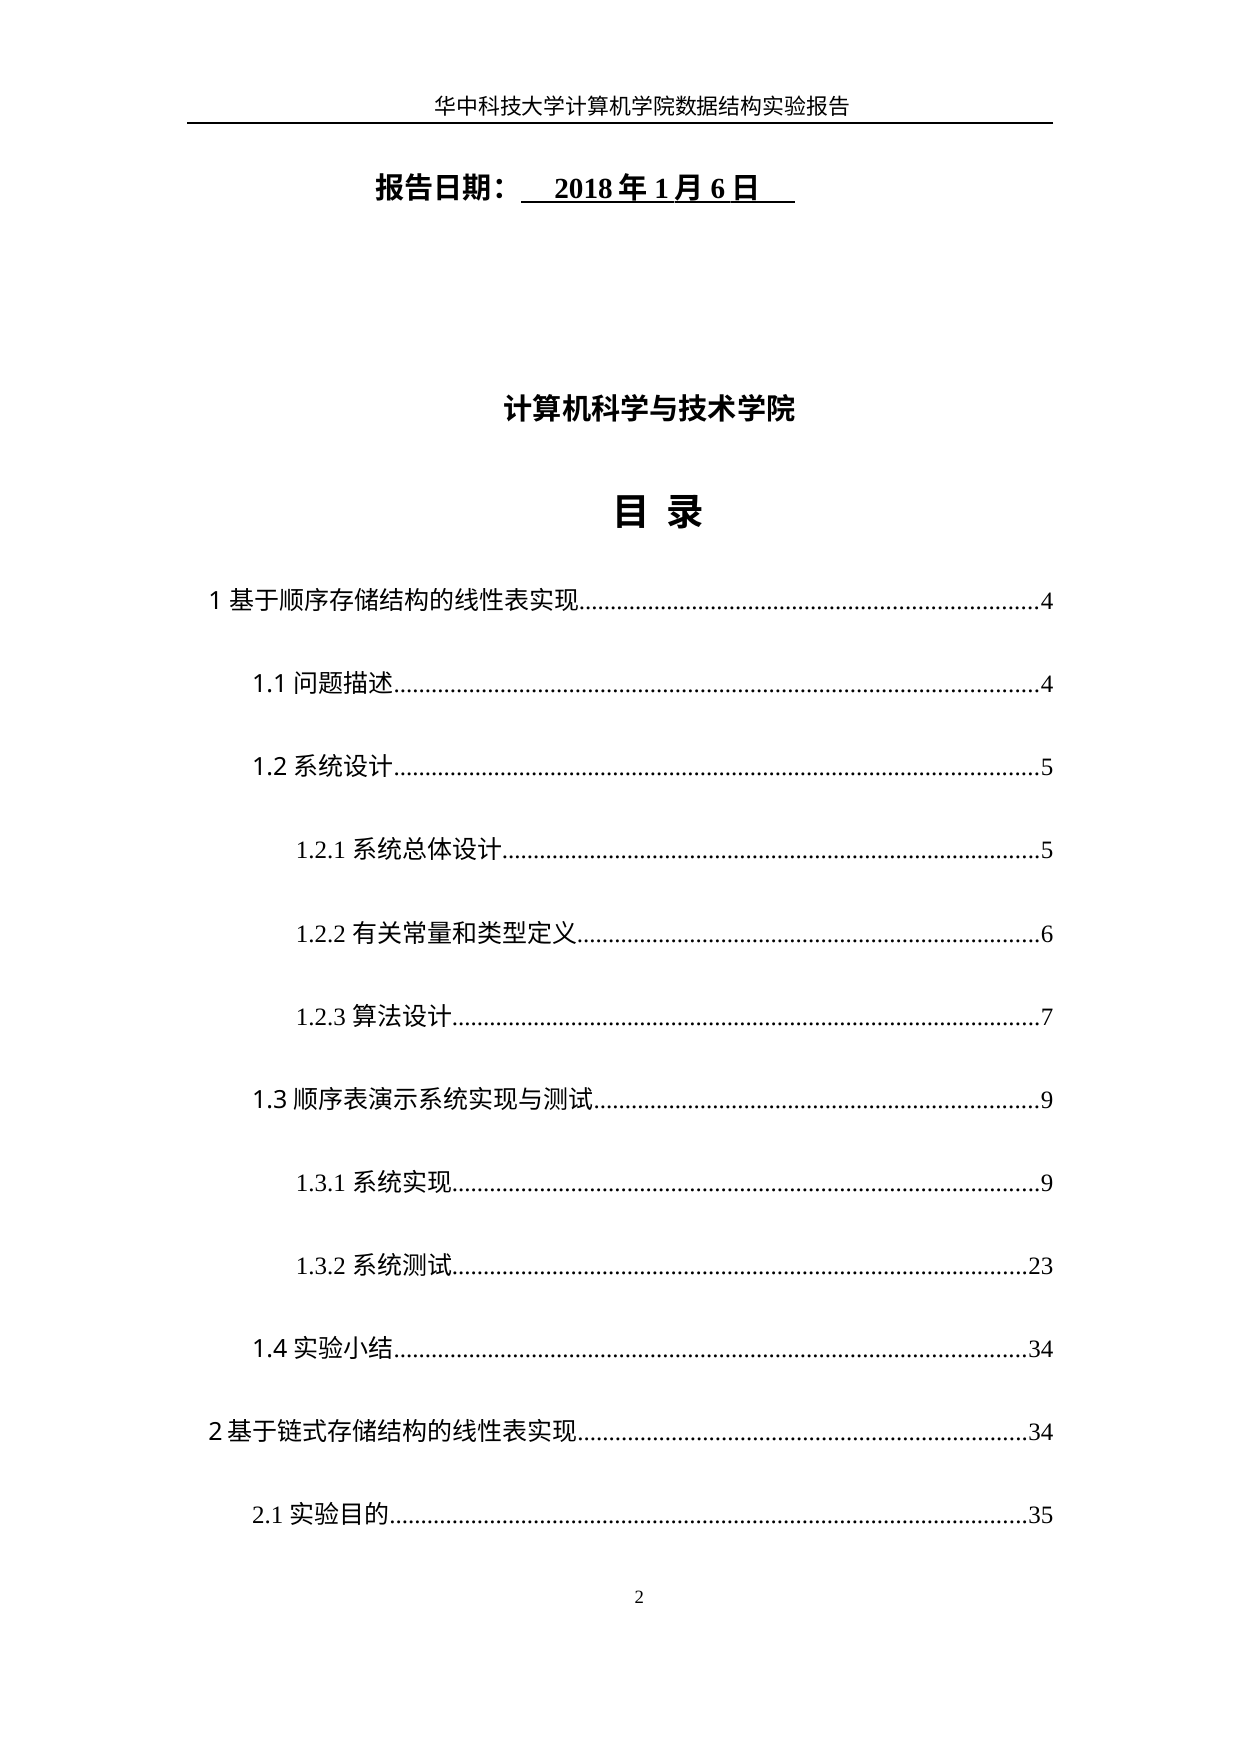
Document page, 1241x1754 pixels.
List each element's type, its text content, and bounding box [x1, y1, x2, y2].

text 1.1 问题描述 4 [231, 649, 1053, 714]
text 报告日期： 2018年 1月 6日 [187, 153, 1053, 218]
text 计算机科学与技术学院 [187, 374, 1053, 439]
text 2基于链式存储结构的线性表实现 34 [187, 1397, 1053, 1462]
text 1.2 系统设计 5 [231, 732, 1053, 797]
text 1.2.2 有关常量和类型定义 6 [275, 899, 1053, 964]
text 1.3.1 系统实现 9 [275, 1148, 1053, 1213]
text 2.1 实验目的 35 [231, 1481, 1053, 1546]
text 目 录 [187, 477, 1053, 542]
text 1.2.3 算法设计 7 [275, 982, 1053, 1047]
text 1 基于顺序存储结构的线性表实现 4 [187, 566, 1053, 631]
text 1.3.2 系统测试 23 [275, 1231, 1053, 1296]
text 1.4 实验小结 34 [231, 1314, 1053, 1379]
text 1.3 顺序表演示系统实现与测试 9 [231, 1065, 1053, 1130]
text 1.2.1 系统总体设计 5 [275, 816, 1053, 881]
